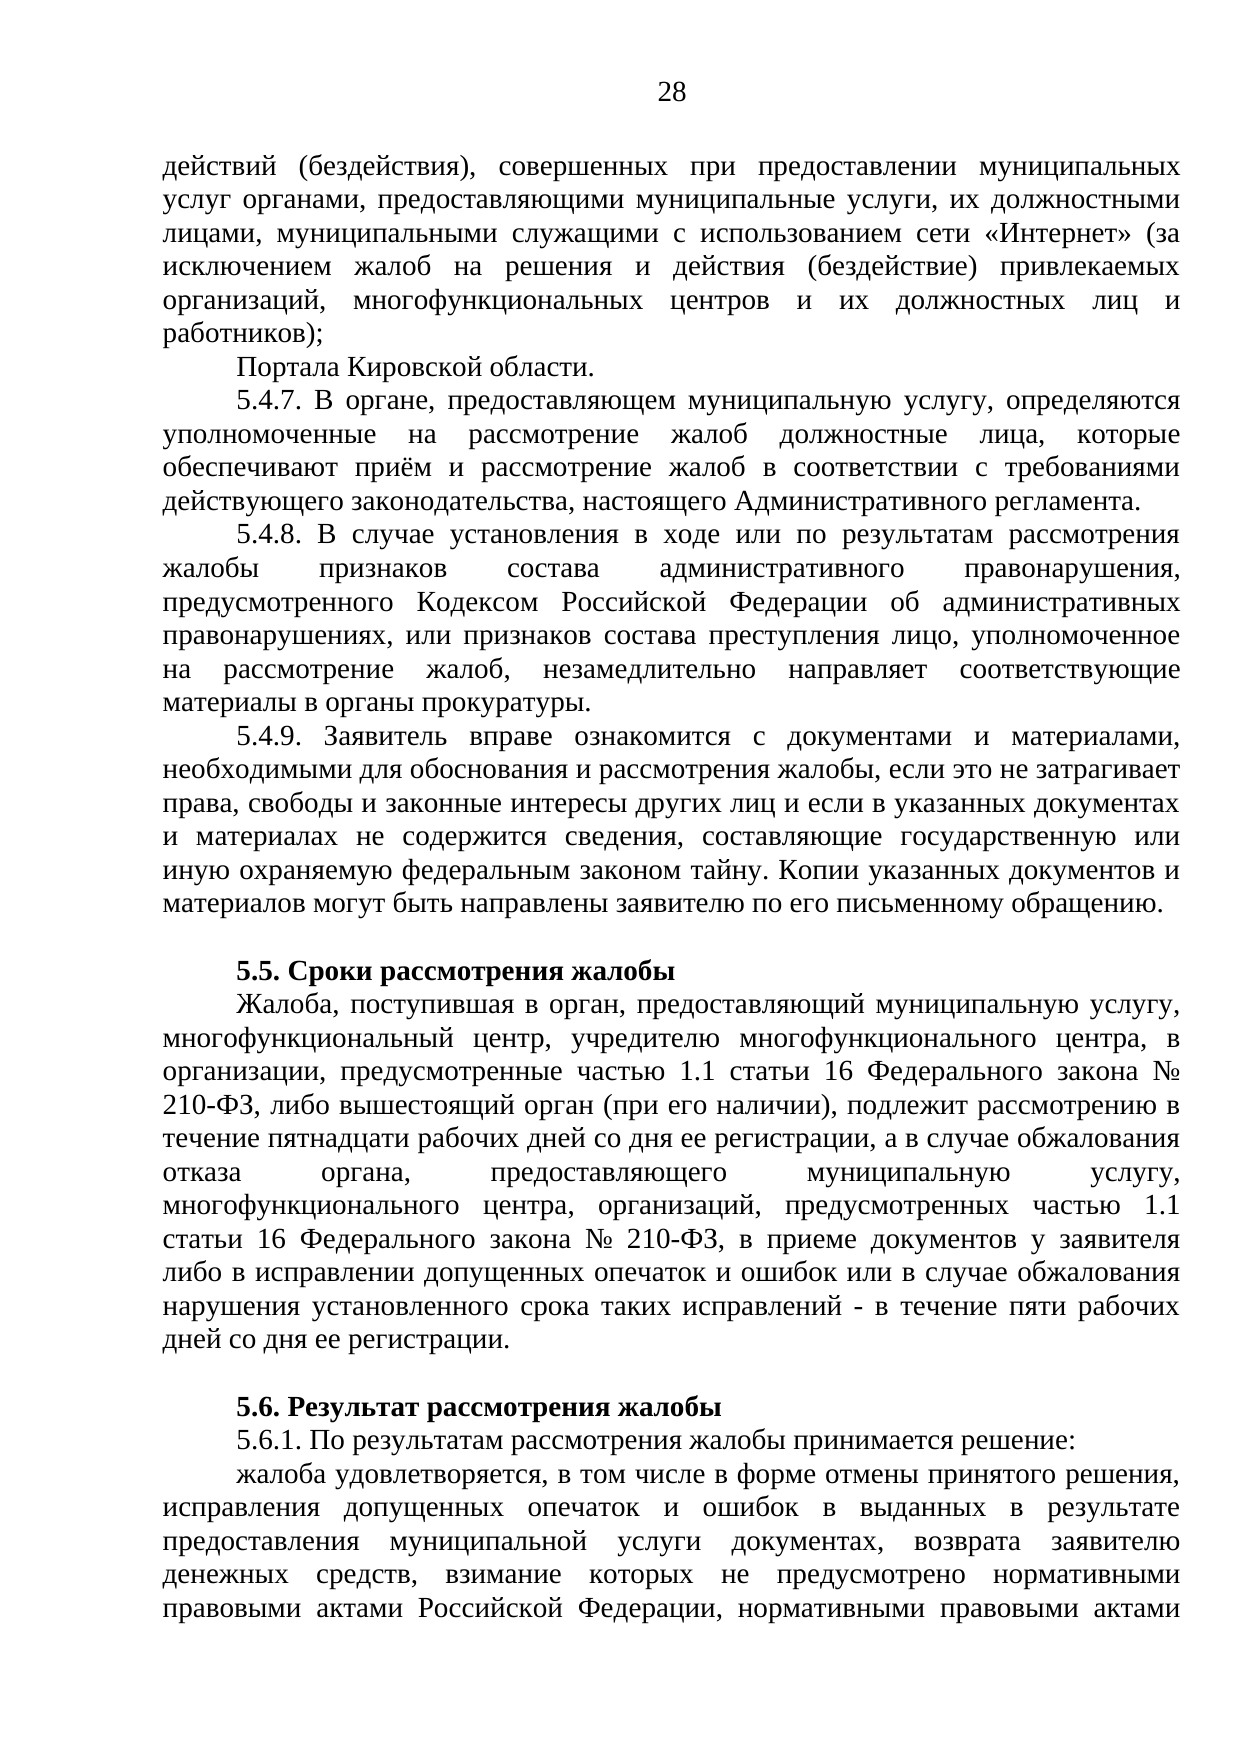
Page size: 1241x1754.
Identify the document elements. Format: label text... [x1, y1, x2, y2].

text Портала Кировской области. [162, 349, 1181, 382]
text 5.6.1. По результатам рассмотрения жалобы принимается решение: [162, 1422, 1181, 1456]
subtitle 5.5. Сроки рассмотрения жалобы [162, 953, 1181, 986]
text 5.4.7. В органе, предоставляющем муниципальную услугу, определяются уполномоченные на рассмотрение жалоб должностные лица, которые обеспечивают приём и рассмотрение жалоб в соответствии с требованиями действующего законодательства, настоящего Административного регламента. [162, 382, 1181, 517]
subtitle 5.6. Результат рассмотрения жалобы [162, 1389, 1181, 1422]
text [162, 148, 1181, 349]
text 5.4.9. Заявитель вправе ознакомится с документами и материалами, необходимыми для обоснования и рассмотрения жалобы, если это не затрагивает права, свободы и законные интересы других лиц и если в указанных документах и материалах не содержится сведения, составляющие государственную или иную охраняемую федеральным законом тайну. Копии указанных документов и материалов могут быть направлены заявителю по его письменному обращению. [162, 718, 1181, 919]
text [162, 1456, 1181, 1623]
text 5.4.8. В случае установления в ходе или по результатам рассмотрения жалобы признаков состава административного правонарушения, предусмотренного Кодексом Российской Федерации об административных правонарушениях, или признаков состава преступления лицо, уполномоченное на рассмотрение жалоб, незамедлительно направляет соответствующие материалы в органы прокуратуры. [162, 517, 1181, 718]
text Жалоба, поступившая в орган, предоставляющий муниципальную услугу, многофункциональный центр, учредителю многофункционального центра, в организации, предусмотренные частью 1.1 статьи 16 Федерального закона № 210-ФЗ, либо вышестоящий орган (при его наличии), подлежит рассмотрению в течение пятнадцати рабочих дней со дня ее регистрации, а в случае обжалования отказа органа, предоставляющего муниципальную услугу, многофункционального центра, организаций, предусмотренных частью 1.1 статьи 16 Федерального закона № 210-ФЗ, в приеме документов у заявителя либо в исправлении допущенных опечаток и ошибок или в случае обжалования нарушения установленного срока таких исправлений - в течение пяти рабочих дней со дня ее регистрации. [162, 986, 1181, 1355]
